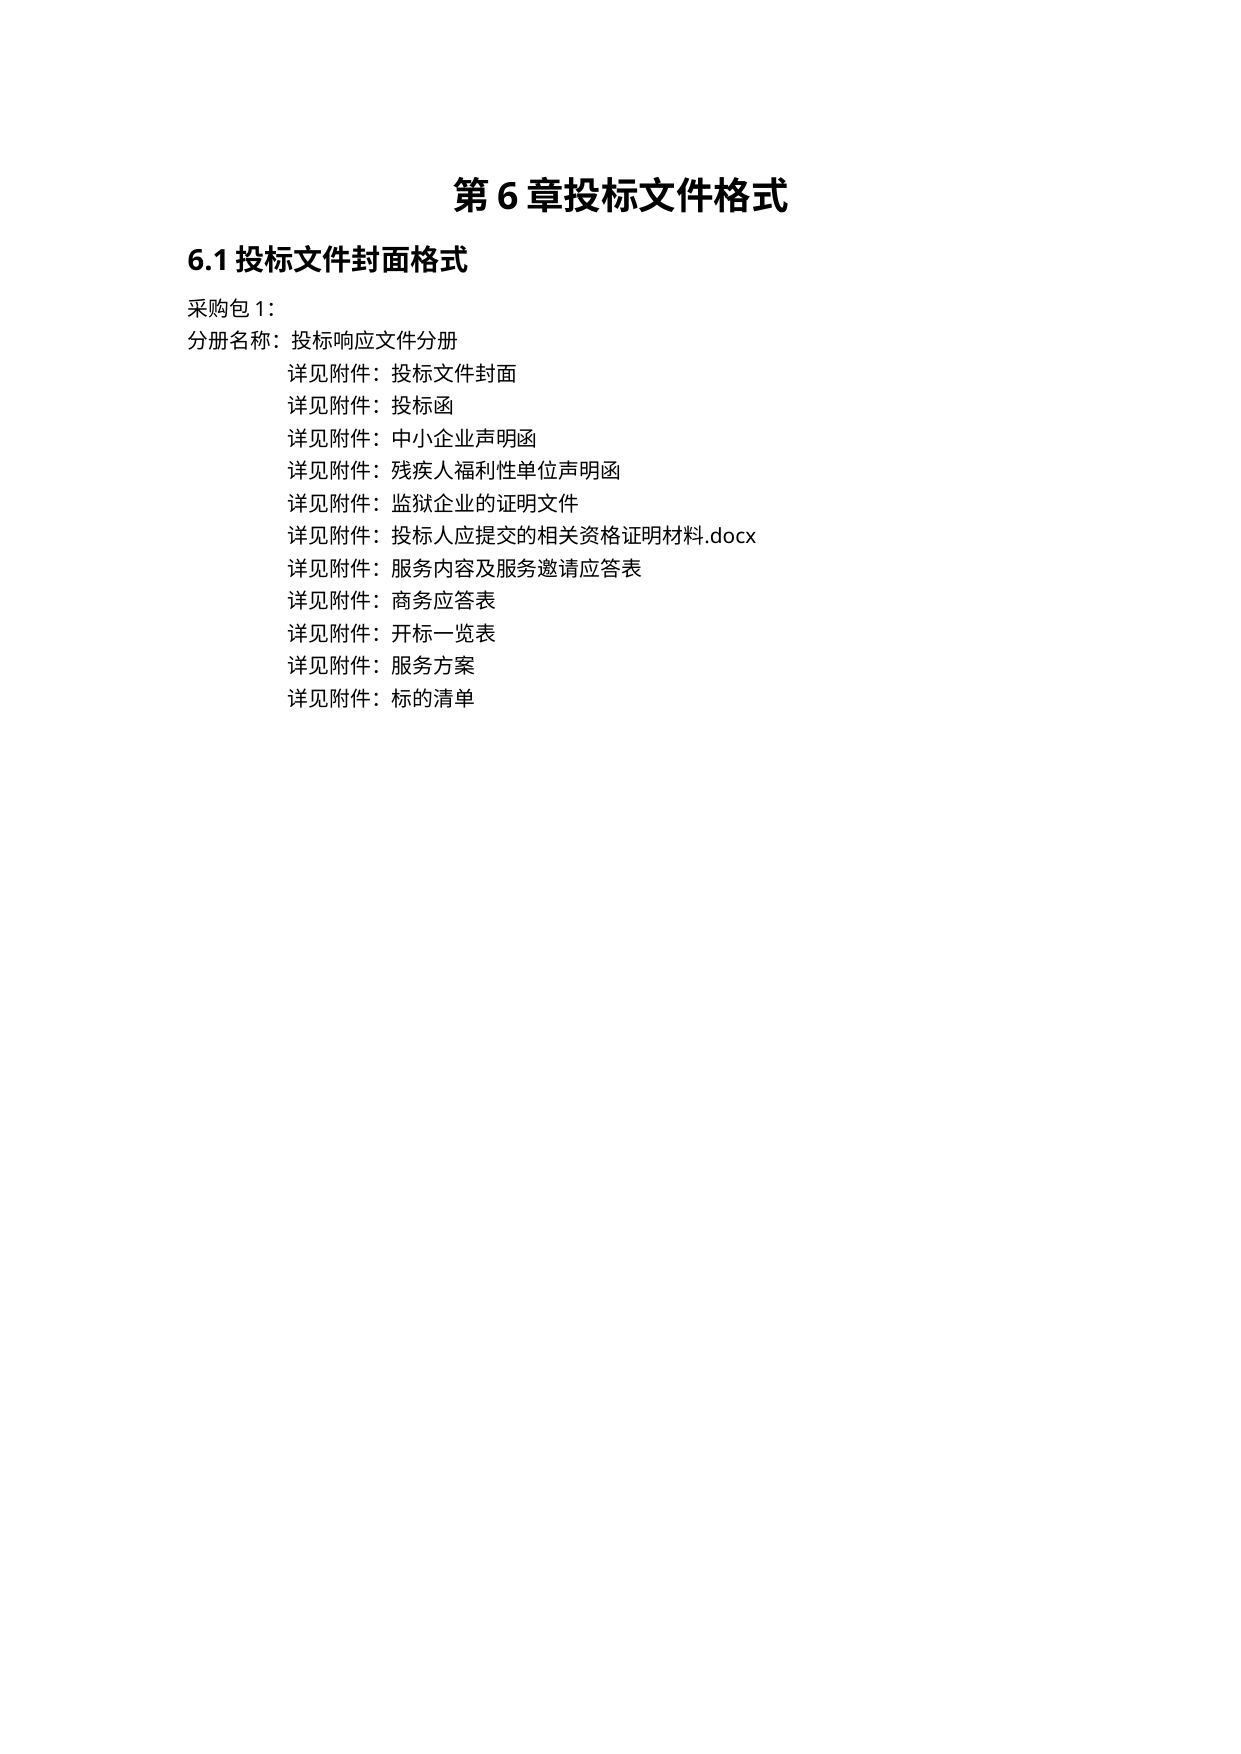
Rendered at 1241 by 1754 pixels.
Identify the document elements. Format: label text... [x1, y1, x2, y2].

text 详见附件：投标函 [187, 389, 1053, 422]
text 采购包1： [187, 292, 1053, 324]
text 第6章投标文件格式 [187, 162, 1053, 227]
text 详见附件：服务内容及服务邀请应答表 [187, 552, 1053, 584]
text 详见附件：服务方案 [187, 649, 1053, 682]
text 详见附件：残疾人福利性单位声明函 [187, 454, 1053, 487]
text 详见附件：标的清单 [187, 682, 1053, 714]
text 详见附件：监狱企业的证明文件 [187, 487, 1053, 519]
text 详见附件：投标文件封面 [187, 357, 1053, 389]
text 详见附件：开标一览表 [187, 617, 1053, 649]
text 详见附件：投标人应提交的相关资格证明材料.docx [187, 519, 1053, 552]
text 详见附件：中小企业声明函 [187, 422, 1053, 454]
text 详见附件：商务应答表 [187, 584, 1053, 617]
text 6.1投标文件封面格式 [187, 227, 1053, 292]
text 分册名称：投标响应文件分册 [187, 324, 1053, 357]
